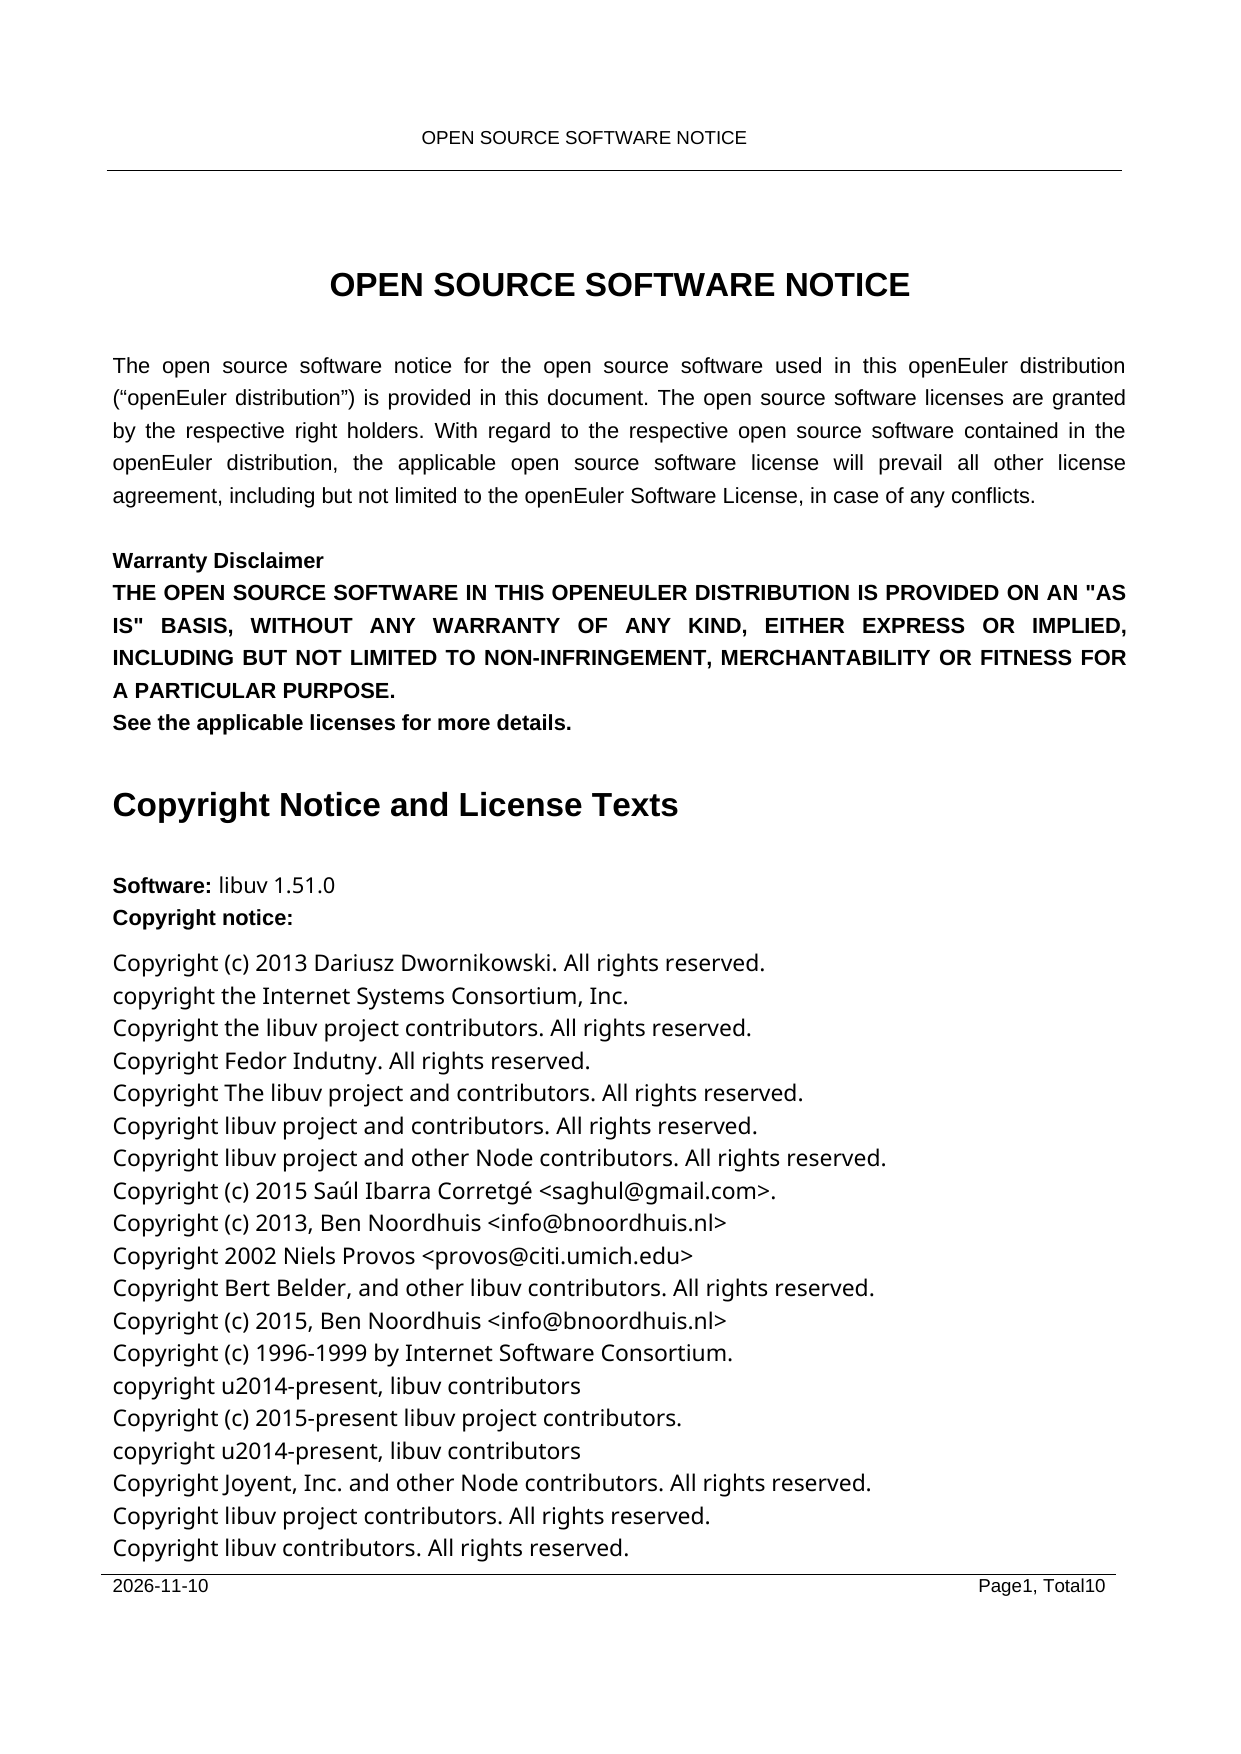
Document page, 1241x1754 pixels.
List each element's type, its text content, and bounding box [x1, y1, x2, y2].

text THE OPEN SOURCE SOFTWARE IN THIS OPENEULER DISTRIBUTION IS PROVIDED ON AN "AS IS" BASIS, WITHOUT ANY WARRANTY OF ANY KIND, EITHER EXPRESS OR IMPLIED, INCLUDING BUT NOT LIMITED TO NON-INFRINGEMENT, MERCHANTABILITY OR FITNESS FOR A PARTICULAR PURPOSE. See the applicable licenses for more details. [112, 576, 1128, 739]
text The open source software notice for the open source software used in this openEuler distribution (“openEuler distribution”) is provided in this document. The open source software licenses are granted by the respective right holders. With regard to the respective open source software contained in the openEuler distribution, the applicable open source software license will prevail all other license agreement, including but not limited to the openEuler Software License, in case of any conflicts. [112, 349, 1128, 511]
text Copyright notice: [112, 901, 1128, 934]
text Copyright Notice and License Texts [112, 771, 1128, 836]
title Software: libuv 1.51.0 [112, 869, 1128, 901]
text Warranty Disclaimer [112, 544, 1128, 576]
text OPEN SOURCE SOFTWARE NOTICE [112, 251, 1128, 316]
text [112, 947, 1128, 1564]
